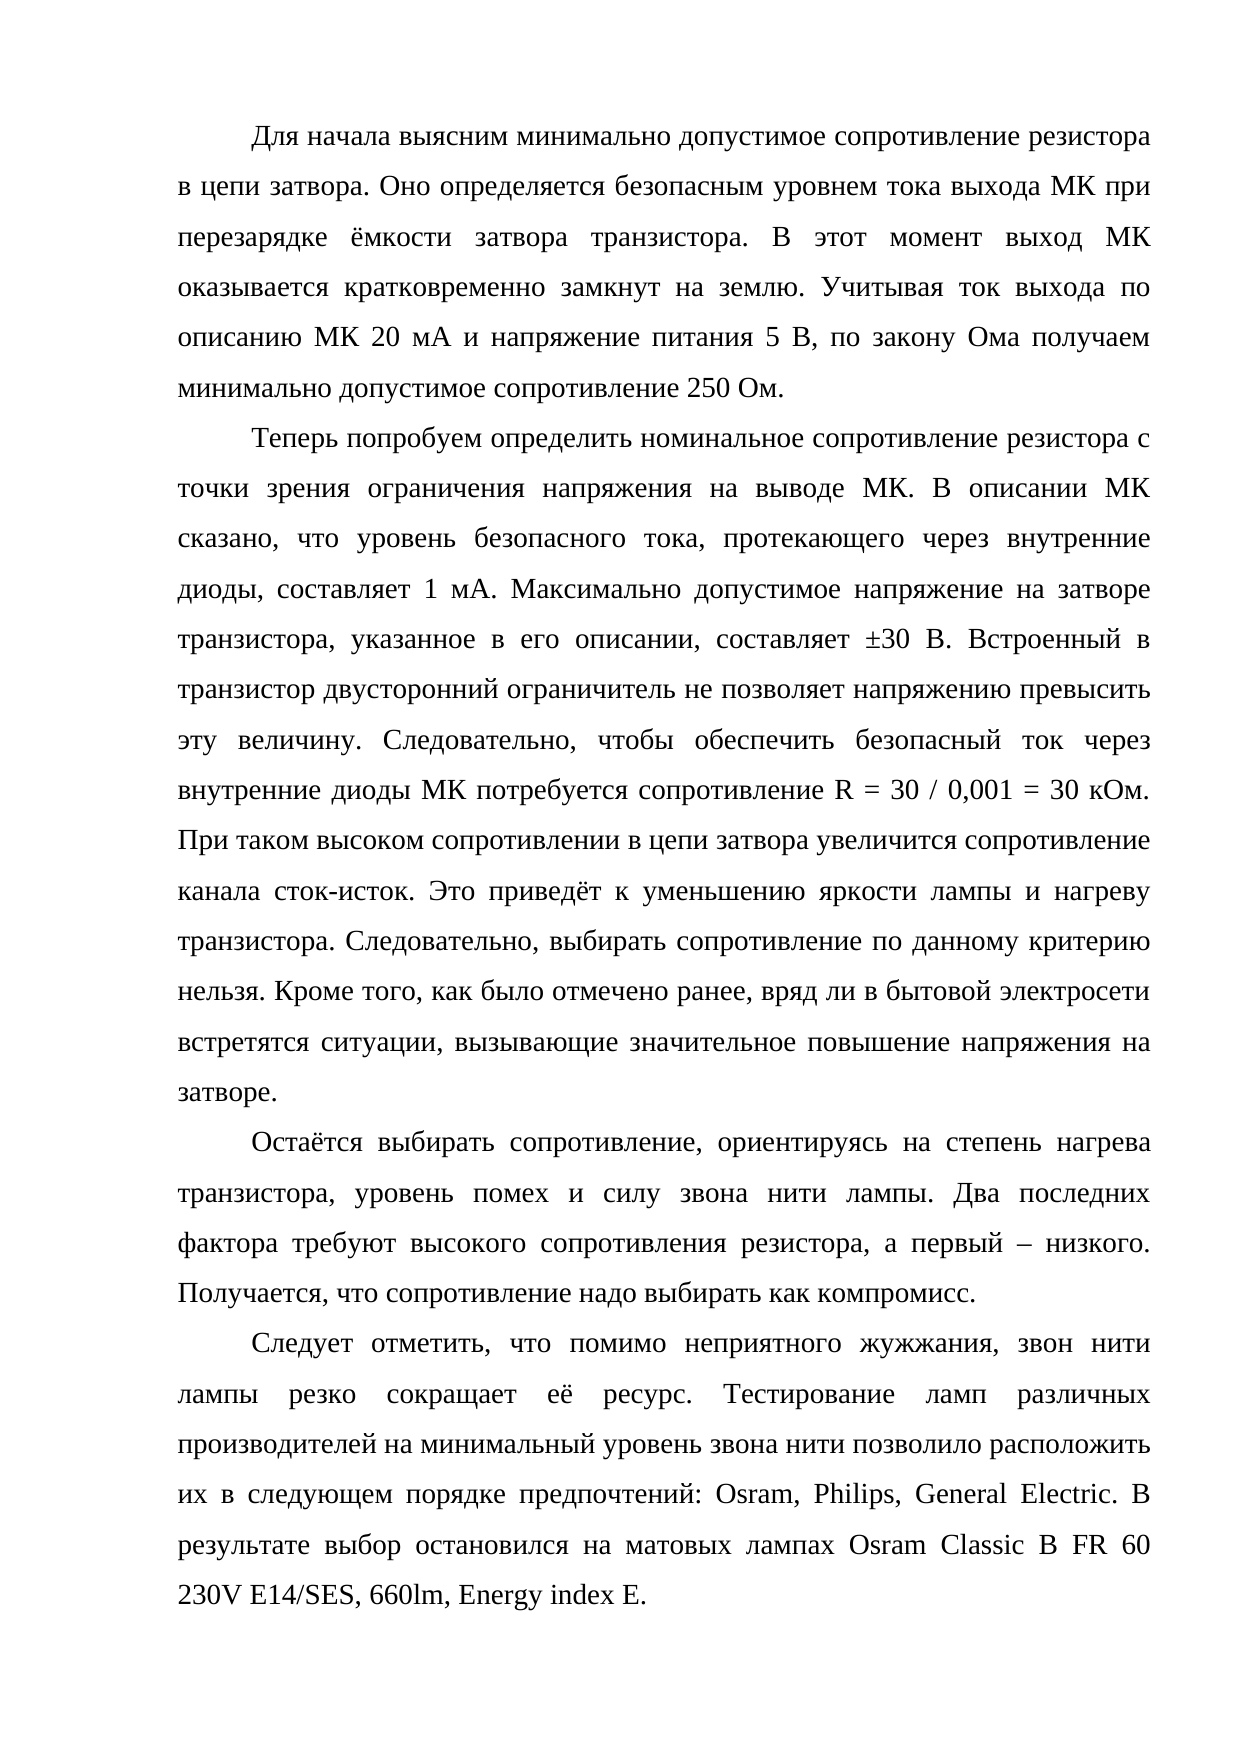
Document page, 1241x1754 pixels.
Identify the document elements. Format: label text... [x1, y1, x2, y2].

text Следует отметить, что помимо неприятного жужжания, звон нити лампы резко сокращает её ресурс. Тестирование ламп различных производителей на минимальный уровень звона нити позволило расположить их в следующем порядке предпочтений: Osram, Philips, General Electric. В результате выбор остановился на матовых лампах Osram Classic B FR 60 230V E14/SES, 660lm, Energy index E. [177, 1326, 1152, 1611]
text Остаётся выбирать сопротивление, ориентируясь на степень нагрева транзистора, уровень помех и силу звона нити лампы. Два последних фактора требуют высокого сопротивления резистора, а первый – низкого. Получается, что сопротивление надо выбирать как компромисс. [177, 1124, 1152, 1309]
text Для начала выясним минимально допустимое сопротивление резистора в цепи затвора. Оно определяется безопасным уровнем тока выхода МК при перезарядке ёмкости затвора транзистора. В этот момент выход МК оказывается кратковременно замкнут на землю. Учитывая ток выхода по описанию МК 20 мА и напряжение питания 5 В, по закону Ома получаем минимально допустимое сопротивление 250 Ом. [177, 118, 1152, 403]
text Теперь попробуем определить номинальное сопротивление резистора с точки зрения ограничения напряжения на выводе МК. В описании МК сказано, что уровень безопасного тока, протекающего через внутренние диоды, составляет 1 мА. Максимально допустимое напряжение на затворе транзистора, указанное в его описании, составляет ±30 В. Встроенный в транзистор двусторонний ограничитель не позволяет напряжению превысить эту величину. Следовательно, чтобы обеспечить безопасный ток через внутренние диоды МК потребуется сопротивление R = 30 / 0,001 = 30 кОм. При таком высоком сопротивлении в цепи затвора увеличится сопротивление канала сток-исток. Это приведёт к уменьшению яркости лампы и нагреву транзистора. Следовательно, выбирать сопротивление по данному критерию нельзя. Кроме того, как было отмечено ранее, вряд ли в бытовой электросети встретятся ситуации, вызывающие значительное повышение напряжения на затворе. [177, 420, 1152, 1108]
